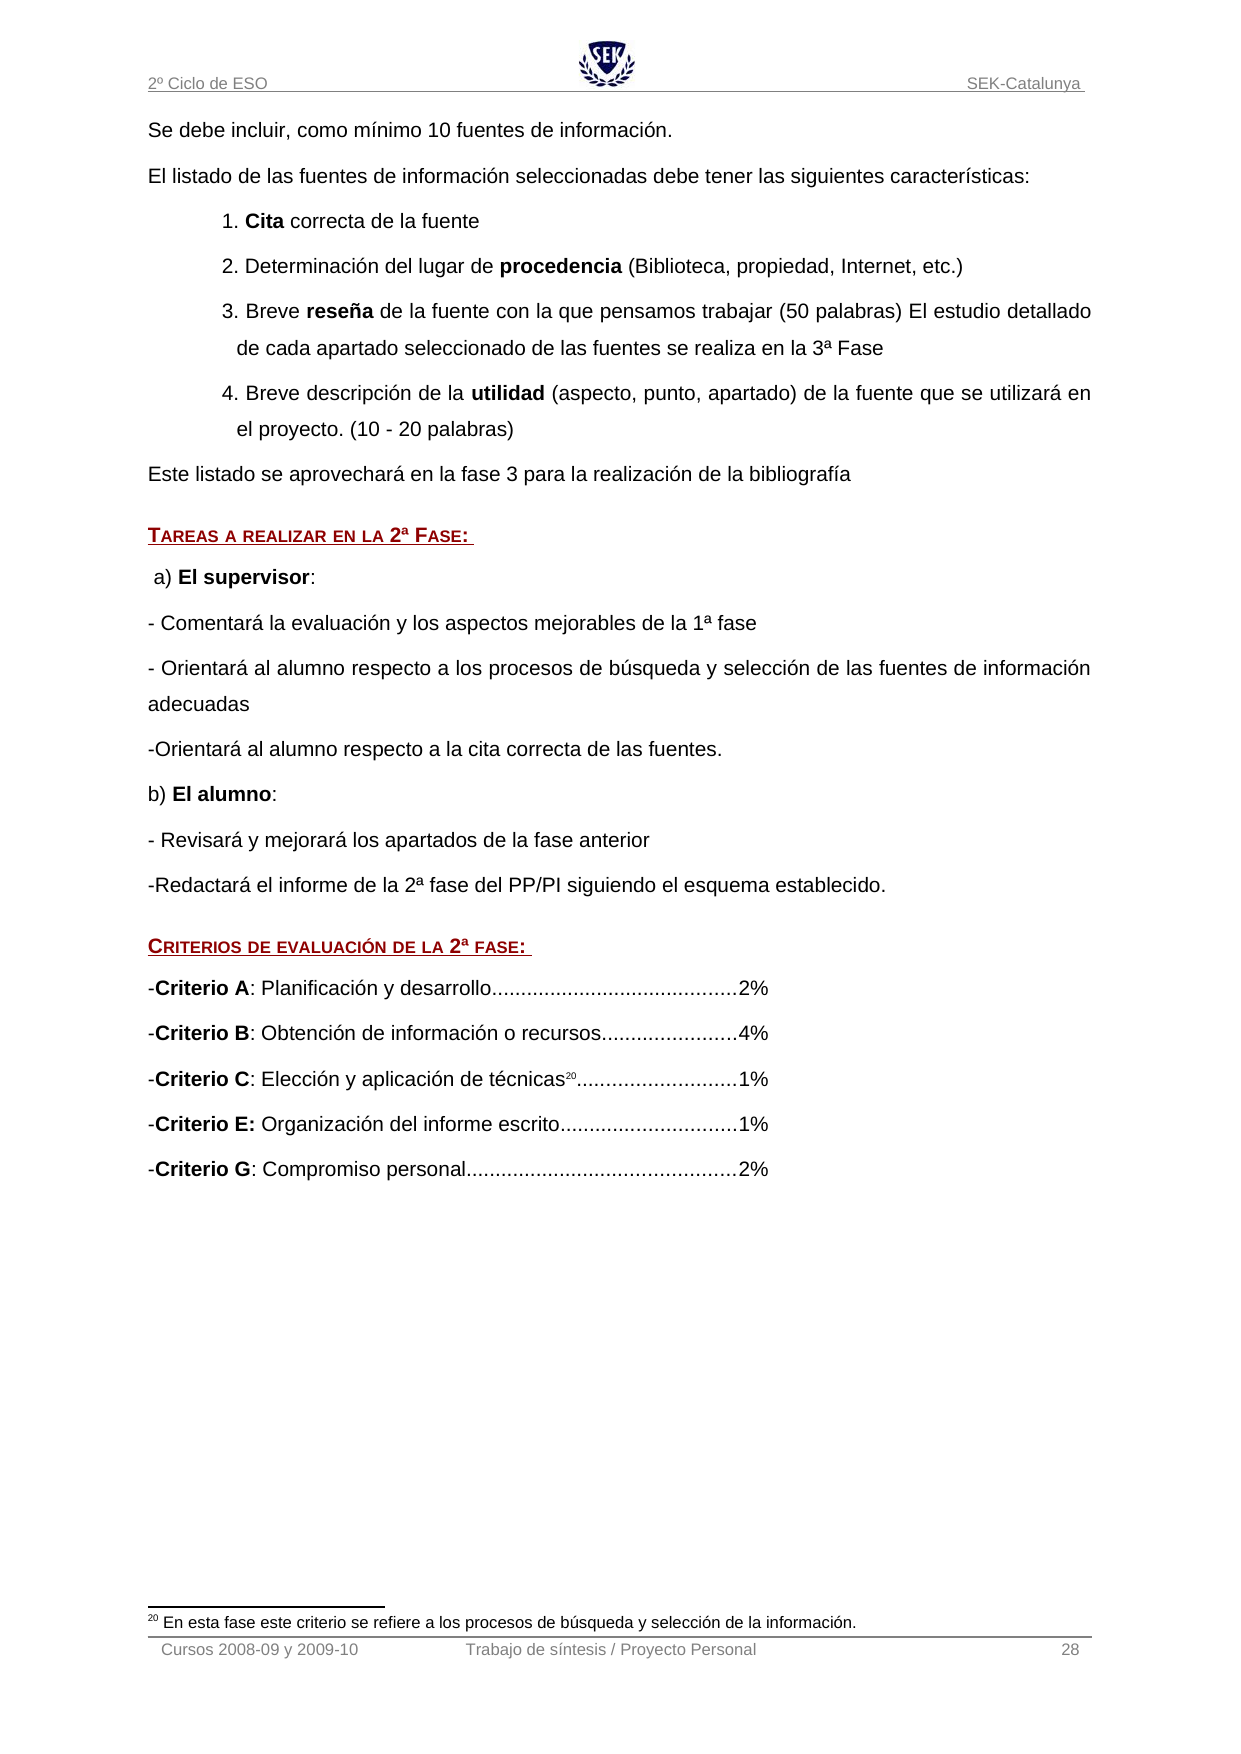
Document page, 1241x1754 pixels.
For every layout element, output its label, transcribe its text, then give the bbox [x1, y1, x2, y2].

text - Orientará al alumno respecto a los procesos de búsqueda y selección de las fuentes de información adecuadas [148, 656, 1092, 716]
text 3. Breve reseña de la fuente con la que pensamos trabajar (50 palabras) El estudio detallado de cada apartado seleccionado de las fuentes se realiza en la 3ª Fase [222, 299, 1092, 359]
text -Redactará el informe de la 2ª fase del PP/PI siguiendo el esquema establecido. [148, 873, 1092, 897]
text -Criterio C: Elección y aplicación de técnicas 1% [148, 1067, 1092, 1091]
subtitle Tareas a realizar en la 2ª Fase: [148, 523, 1092, 547]
text Se debe incluir, como mínimo 10 fuentes de información. [148, 118, 1092, 142]
text 2. Determinación del lugar de procedencia (Biblioteca, propiedad, Internet, etc.) [222, 254, 1092, 278]
text -Orientará al alumno respecto a la cita correcta de las fuentes. [148, 737, 1092, 761]
text 4. Breve descripción de la utilidad (aspecto, punto, apartado) de la fuente que se utilizará en el proyecto. (10 - 20 palabras) [222, 381, 1092, 441]
text 1. Cita correcta de la fuente [222, 209, 1092, 233]
text - Revisará y mejorará los apartados de la fase anterior [148, 827, 1092, 851]
text Este listado se aprovechará en la fase 3 para la realización de la bibliografía [148, 462, 1092, 486]
text b) El alumno: [148, 782, 1092, 806]
text El listado de las fuentes de información seleccionadas debe tener las siguientes características: [148, 163, 1092, 187]
text a) El supervisor: [148, 565, 1092, 589]
picture [578, 40, 636, 90]
text -Criterio B: Obtención de información o recursos 4% [148, 1021, 1092, 1045]
text - Comentará la evaluación y los aspectos mejorables de la 1ª fase [148, 610, 1092, 634]
text -Criterio E: Organización del informe escrito 1% [148, 1112, 1092, 1136]
subtitle Criterios de evaluación de la 2ª fase: [148, 934, 1092, 958]
text -Criterio G: Compromiso personal 2% [148, 1157, 1092, 1181]
text -Criterio A: Planificación y desarrollo 2% [148, 976, 1092, 1000]
